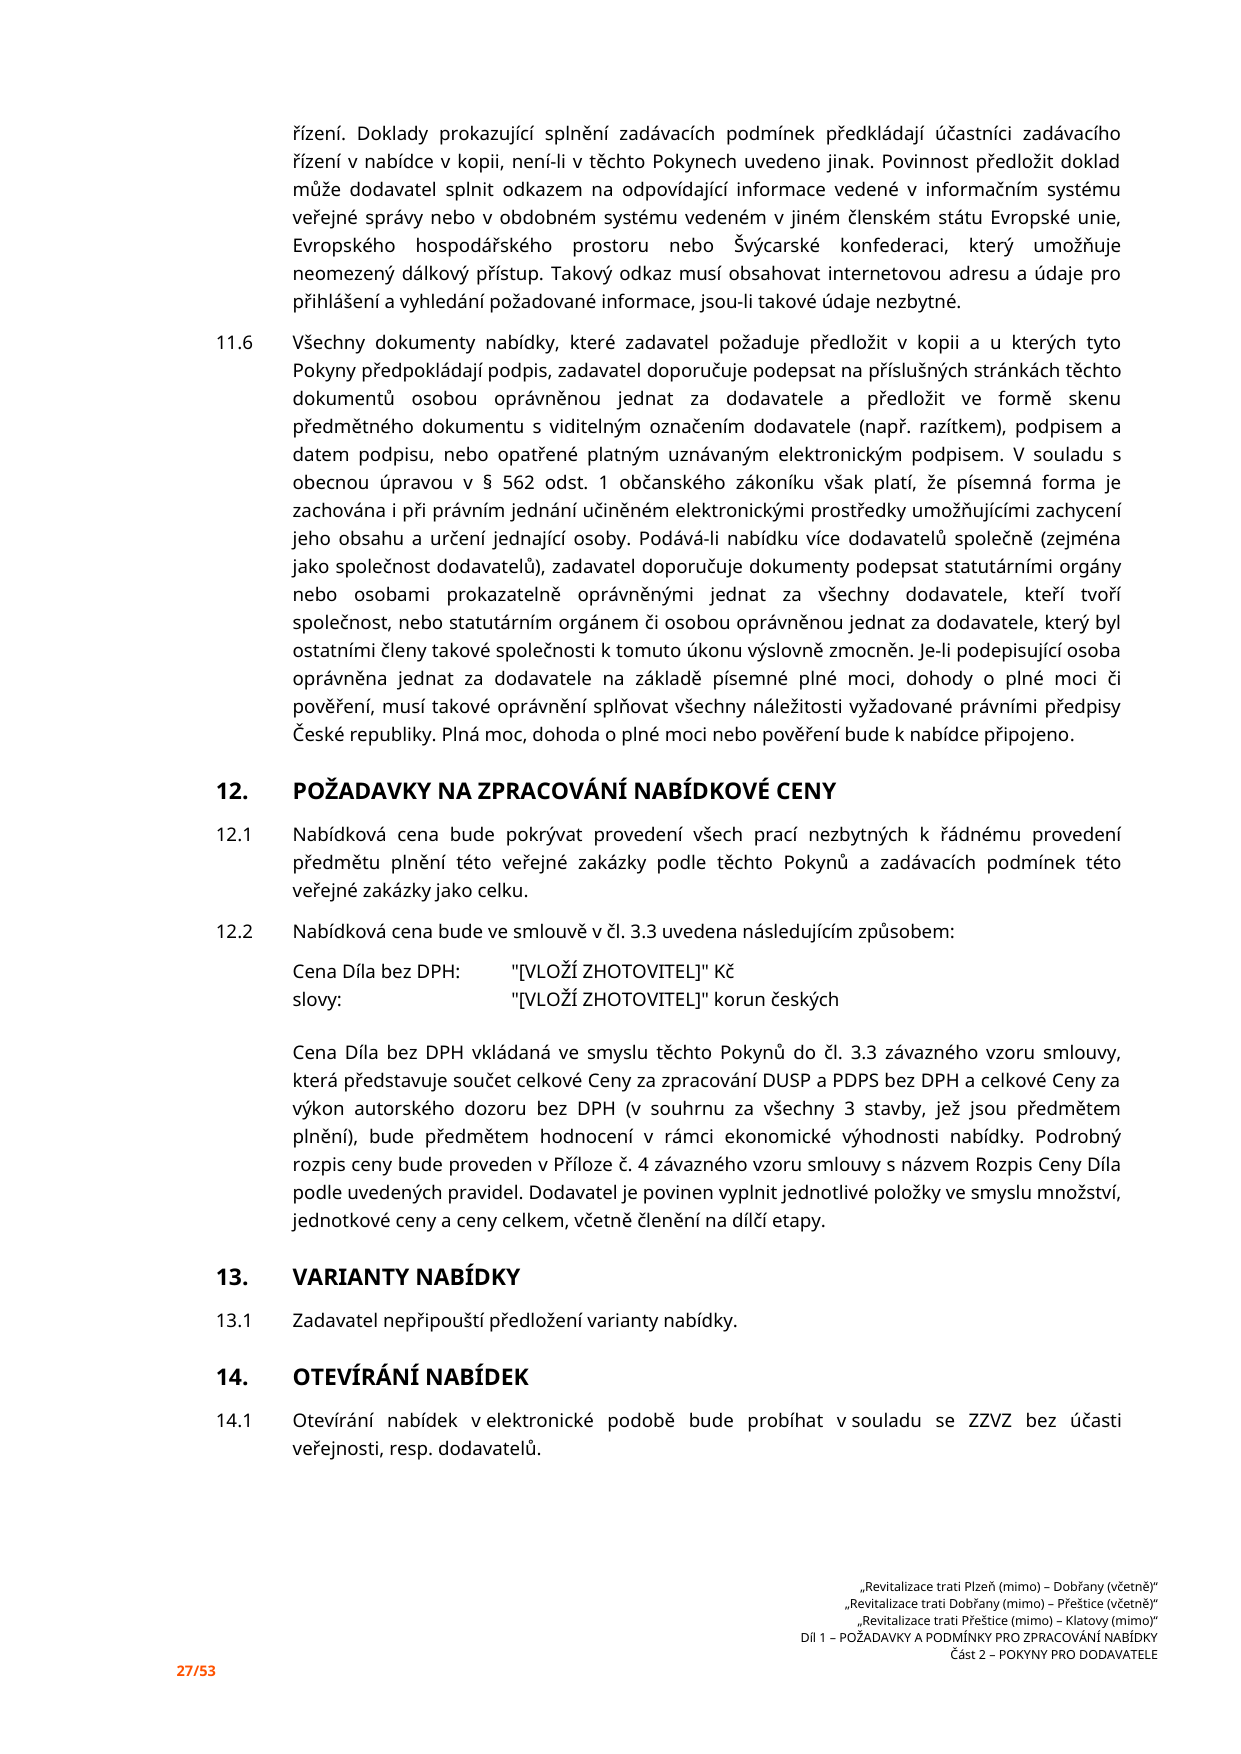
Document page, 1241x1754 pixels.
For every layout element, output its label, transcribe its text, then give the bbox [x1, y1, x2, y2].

list Cena Díla bez DPH vkládaná ve smyslu těchto Pokynů do čl. 3.3 závazného vzoru smlouvy, která představuje součet celkové Ceny za zpracování DUSP a PDPS bez DPH a celkové Ceny za výkon autorského dozoru bez DPH (v souhrnu za všechny 3 stavby, jež jsou předmětem plnění), bude předmětem hodnocení v rámci ekonomické výhodnosti nabídky. Podrobný rozpis ceny bude proveden v Příloze č. 4 závazného vzoru smlouvy s názvem Rozpis Ceny Díla podle uvedených pravidel. Dodavatel je povinen vyplnit jednotlivé položky ve smyslu množství, jednotkové ceny a ceny celkem, včetně členění na dílčí etapy. [292, 1039, 1122, 1233]
text Všechny dokumenty nabídky, které zadavatel požaduje předložit v kopii a u kterých tyto Pokyny předpokládají podpis, zadavatel doporučuje podepsat na příslušných stránkách těchto dokumentů osobou oprávněnou jednat za dodavatele a předložit ve formě skenu předmětného dokumentu s viditelným označením dodavatele (např. razítkem), podpisem a datem podpisu, nebo opatřené platným uznávaným elektronickým podpisem. V souladu s obecnou úpravou v § 562 odst. 1 občanského zákoníku však platí, že písemná forma je zachována i při právním jednání učiněném elektronickými prostředky umožňujícími zachycení jeho obsahu a určení jednající osoby. Podává-li nabídku více dodavatelů společně (zejména jako společnost dodavatelů), zadavatel doporučuje dokumenty podepsat statutárními orgány nebo osobami prokazatelně oprávněnými jednat za všechny dodavatele, kteří tvoří společnost, nebo statutárním orgánem či osobou oprávněnou jednat za dodavatele, který byl ostatními členy takové společnosti k tomuto úkonu výslovně zmocněn. Je-li podepisující osoba oprávněna jednat za dodavatele na základě písemné plné moci, dohody o plné moci či pověření, musí takové oprávnění splňovat všechny náležitosti vyžadované právními předpisy České republiky. Plná moc, dohoda o plné moci nebo pověření bude k nabídce připojeno. [216, 329, 1122, 747]
text Nabídková cena bude pokrývat provedení všech prací nezbytných k řádnému provedení předmětu plnění této veřejné zakázky podle těchto Pokynů a zadávacích podmínek této veřejné zakázky jako celku. [216, 821, 1122, 903]
text Nabídková cena bude ve smlouvě v čl. 3.3 uvedena následujícím způsobem: [216, 918, 1122, 943]
list slovy: "[VLOŽÍ ZHOTOVITEL]" korun českých [292, 987, 1122, 1012]
text OTEVÍRÁNÍ NABÍDEK [216, 1361, 1122, 1392]
list Cena Díla bez DPH: "[VLOŽÍ ZHOTOVITEL]" Kč [292, 958, 1122, 984]
text Zadavatel nepřipouští předložení varianty nabídky. [216, 1308, 1122, 1333]
text POŽADAVKY NA ZPRACOVÁNÍ NABÍDKOVÉ CENY [216, 774, 1122, 806]
text Otevírání nabídek v elektronické podobě bude probíhat v souladu se ZZVZ bez účasti veřejnosti, resp. dodavatelů. [216, 1407, 1122, 1461]
text VARIANTY NABÍDKY [216, 1261, 1122, 1292]
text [216, 121, 1122, 314]
